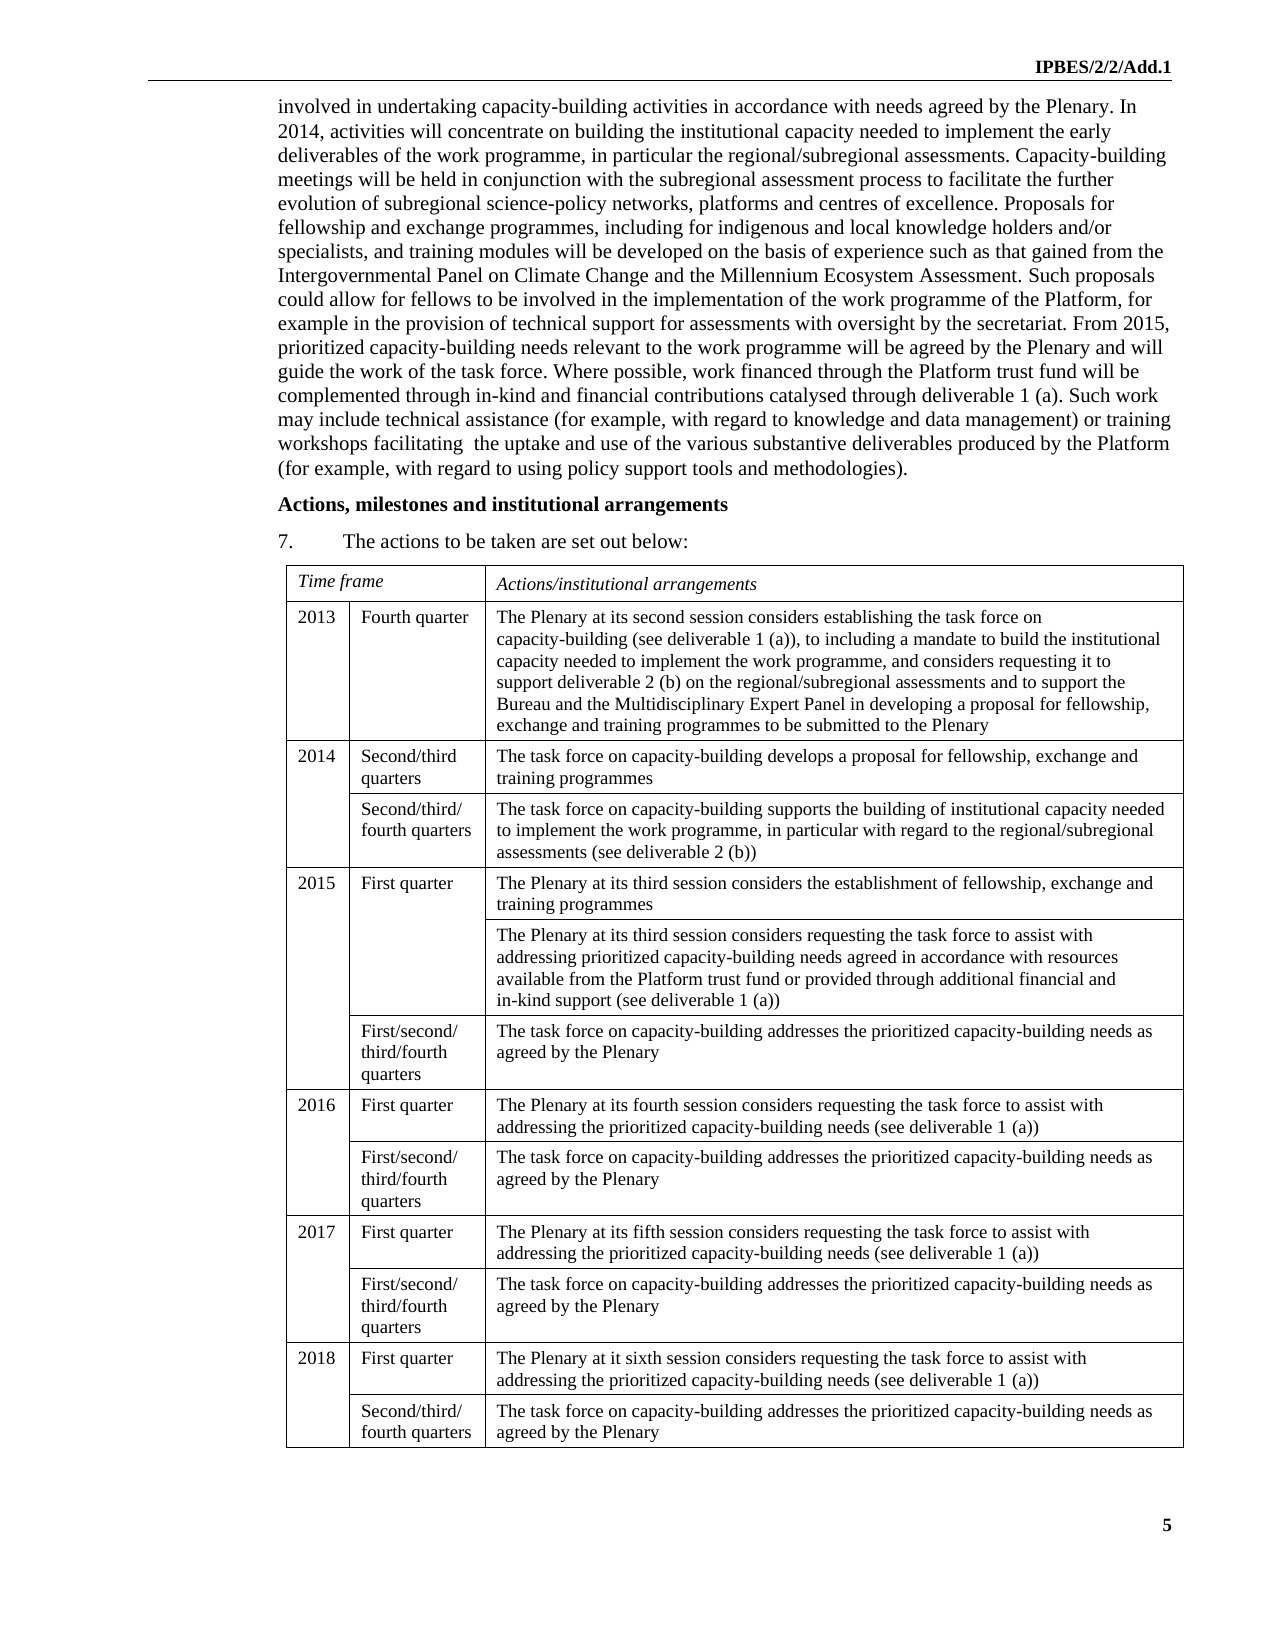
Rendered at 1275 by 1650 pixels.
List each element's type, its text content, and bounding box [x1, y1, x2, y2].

table_cell The Plenary at its fourth session considers requesting the task force to assist with addressing the prioritized capacity-building needs (see deliverable 1 (a)) [486, 1090, 1183, 1141]
table_cell Second/third/ fourth quarters [350, 1395, 485, 1447]
table_cell The task force on capacity-building addresses the prioritized capacity-building needs as agreed by the Plenary [486, 1269, 1183, 1342]
table_header Time frame [287, 566, 485, 601]
table_cell First quarter [350, 1216, 485, 1268]
table_cell First quarter [350, 868, 485, 1015]
table_cell First/second/ third/fourth quarters [350, 1016, 485, 1089]
table_cell First quarter [350, 1090, 485, 1141]
table_cell 2017 [287, 1216, 349, 1342]
table_cell The Plenary at its second session considers establishing the task force on capacity-building (see deliverable 1 (a)), to including a mandate to build the institutional capacity needed to implement the work programme, and considers requesting it to support deliverable 2 (b) on the regional/subregional assessments and to support the Bureau and the Multidisciplinary Expert Panel in developing a proposal for fellowship, exchange and training programmes to be submitted to the Plenary [486, 602, 1183, 740]
table_cell The task force on capacity-building supports the building of institutional capacity needed to implement the work programme, in particular with regard to the regional/subregional assessments (see deliverable 2 (b)) [486, 794, 1183, 867]
table_cell The Plenary at its third session considers requesting the task force to assist with addressing prioritized capacity-building needs agreed in accordance with resources available from the Platform trust fund or provided through additional financial and in-kind support (see deliverable 1 (a)) [486, 920, 1183, 1015]
table_cell The task force on capacity-building addresses the prioritized capacity-building needs as agreed by the Plenary [486, 1395, 1183, 1447]
table_cell The task force on capacity-building develops a proposal for fellowship, exchange and training programmes [486, 741, 1183, 792]
table_cell Second/third/ fourth quarters [350, 794, 485, 867]
table_cell First quarter [350, 1343, 485, 1394]
table_cell Second/third quarters [350, 741, 485, 792]
table_cell The Plenary at its third session considers the establishment of fellowship, exchange and training programmes [486, 868, 1183, 919]
table_header Actions/institutional arrangements [486, 566, 1183, 601]
table_cell The task force on capacity-building addresses the prioritized capacity-building needs as agreed by the Plenary [486, 1142, 1183, 1215]
table_cell The Plenary at it sixth session considers requesting the task force to assist with addressing the prioritized capacity-building needs (see deliverable 1 (a)) [486, 1343, 1183, 1394]
table_cell 2014 [287, 741, 349, 867]
table_cell The Plenary at its fifth session considers requesting the task force to assist with addressing the prioritized capacity-building needs (see deliverable 1 (a)) [486, 1216, 1183, 1268]
table_cell The task force on capacity-building addresses the prioritized capacity-building needs as agreed by the Plenary [486, 1016, 1183, 1089]
table_cell First/second/ third/fourth quarters [350, 1142, 485, 1215]
table_cell 2013 [287, 602, 349, 740]
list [278, 94, 1172, 479]
table_cell First/second/ third/fourth quarters [350, 1269, 485, 1342]
text Actions, milestones and institutional arrangements [148, 492, 1142, 516]
table_cell 2018 [287, 1343, 349, 1447]
list The actions to be taken are set out below: [278, 528, 1172, 553]
table_cell Fourth quarter [350, 602, 485, 740]
table_cell 2016 [287, 1090, 349, 1215]
table_cell 2015 [287, 868, 349, 1089]
